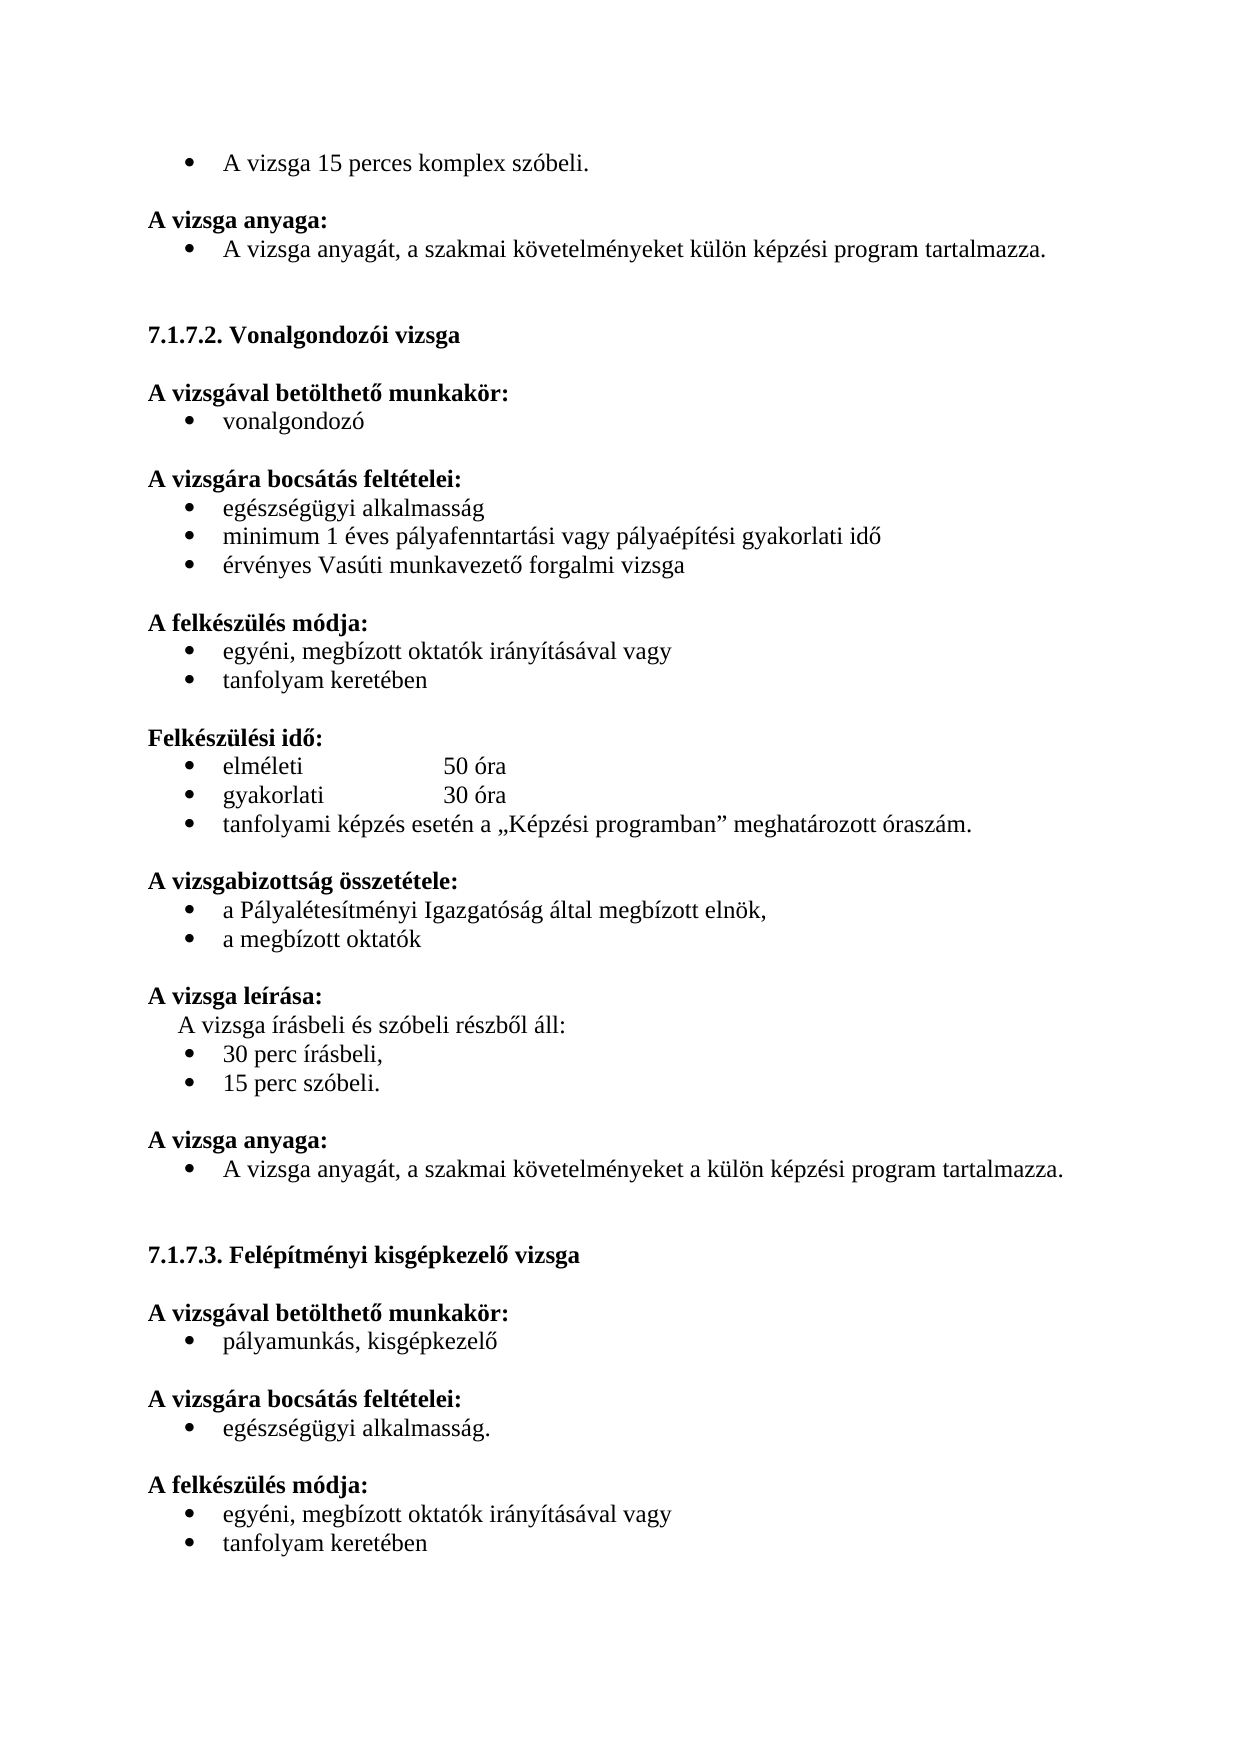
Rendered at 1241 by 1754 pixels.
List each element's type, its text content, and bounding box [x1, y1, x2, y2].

list tanfolyam keretében [185, 665, 1093, 694]
list pályamunkás, kisgépkezelő [185, 1326, 1093, 1355]
list A vizsga anyagát, a szakmai követelményeket a külön képzési program tartalmazza. [185, 1154, 1093, 1183]
text A vizsga leírása: [148, 981, 1093, 1010]
list a Pályalétesítményi Igazgatóság által megbízott elnök, [185, 895, 1093, 924]
text 7.1.7.2. Vonalgondozói vizsga [148, 320, 1093, 349]
text A vizsgával betölthető munkakör: [148, 378, 1093, 406]
list egészségügyi alkalmasság [185, 493, 1093, 521]
list 30 perc írásbeli, [185, 1039, 1093, 1068]
list A vizsga anyagát, a szakmai követelményeket külön képzési program tartalmazza. [185, 234, 1093, 263]
list gyakorlati 30 óra [185, 780, 1093, 809]
text A vizsga írásbeli és szóbeli részből áll: [177, 1010, 1093, 1039]
list egyéni, megbízott oktatók irányításával vagy [185, 1499, 1093, 1528]
text Felkészülési idő: [148, 723, 1093, 751]
text 7.1.7.3. Felépítményi kisgépkezelő vizsga [148, 1240, 1093, 1269]
list egyéni, megbízott oktatók irányításával vagy [185, 636, 1093, 665]
text A felkészülés módja: [148, 608, 1093, 636]
text A felkészülés módja: [148, 1470, 1093, 1499]
list 15 perc szóbeli. [185, 1068, 1093, 1096]
list elméleti 50 óra [185, 751, 1093, 780]
list tanfolyami képzés esetén a „Képzési programban” meghatározott óraszám. [185, 809, 1093, 838]
list egészségügyi alkalmasság. [185, 1413, 1093, 1441]
text A vizsgával betölthető munkakör: [148, 1298, 1093, 1326]
text A vizsgára bocsátás feltételei: [148, 1384, 1093, 1413]
list minimum 1 éves pályafenntartási vagy pályaépítési gyakorlati idő [185, 521, 1093, 550]
text A vizsgabizottság összetétele: [148, 866, 1093, 895]
text A vizsga anyaga: [148, 1125, 1093, 1154]
list tanfolyam keretében [185, 1528, 1093, 1556]
list A vizsga 15 perces komplex szóbeli. [185, 148, 1093, 176]
list a megbízott oktatók [185, 924, 1093, 953]
list vonalgondozó [185, 406, 1093, 435]
text A vizsga anyaga: [148, 205, 1093, 234]
list érvényes Vasúti munkavezető forgalmi vizsga [185, 550, 1093, 579]
text A vizsgára bocsátás feltételei: [148, 464, 1093, 493]
